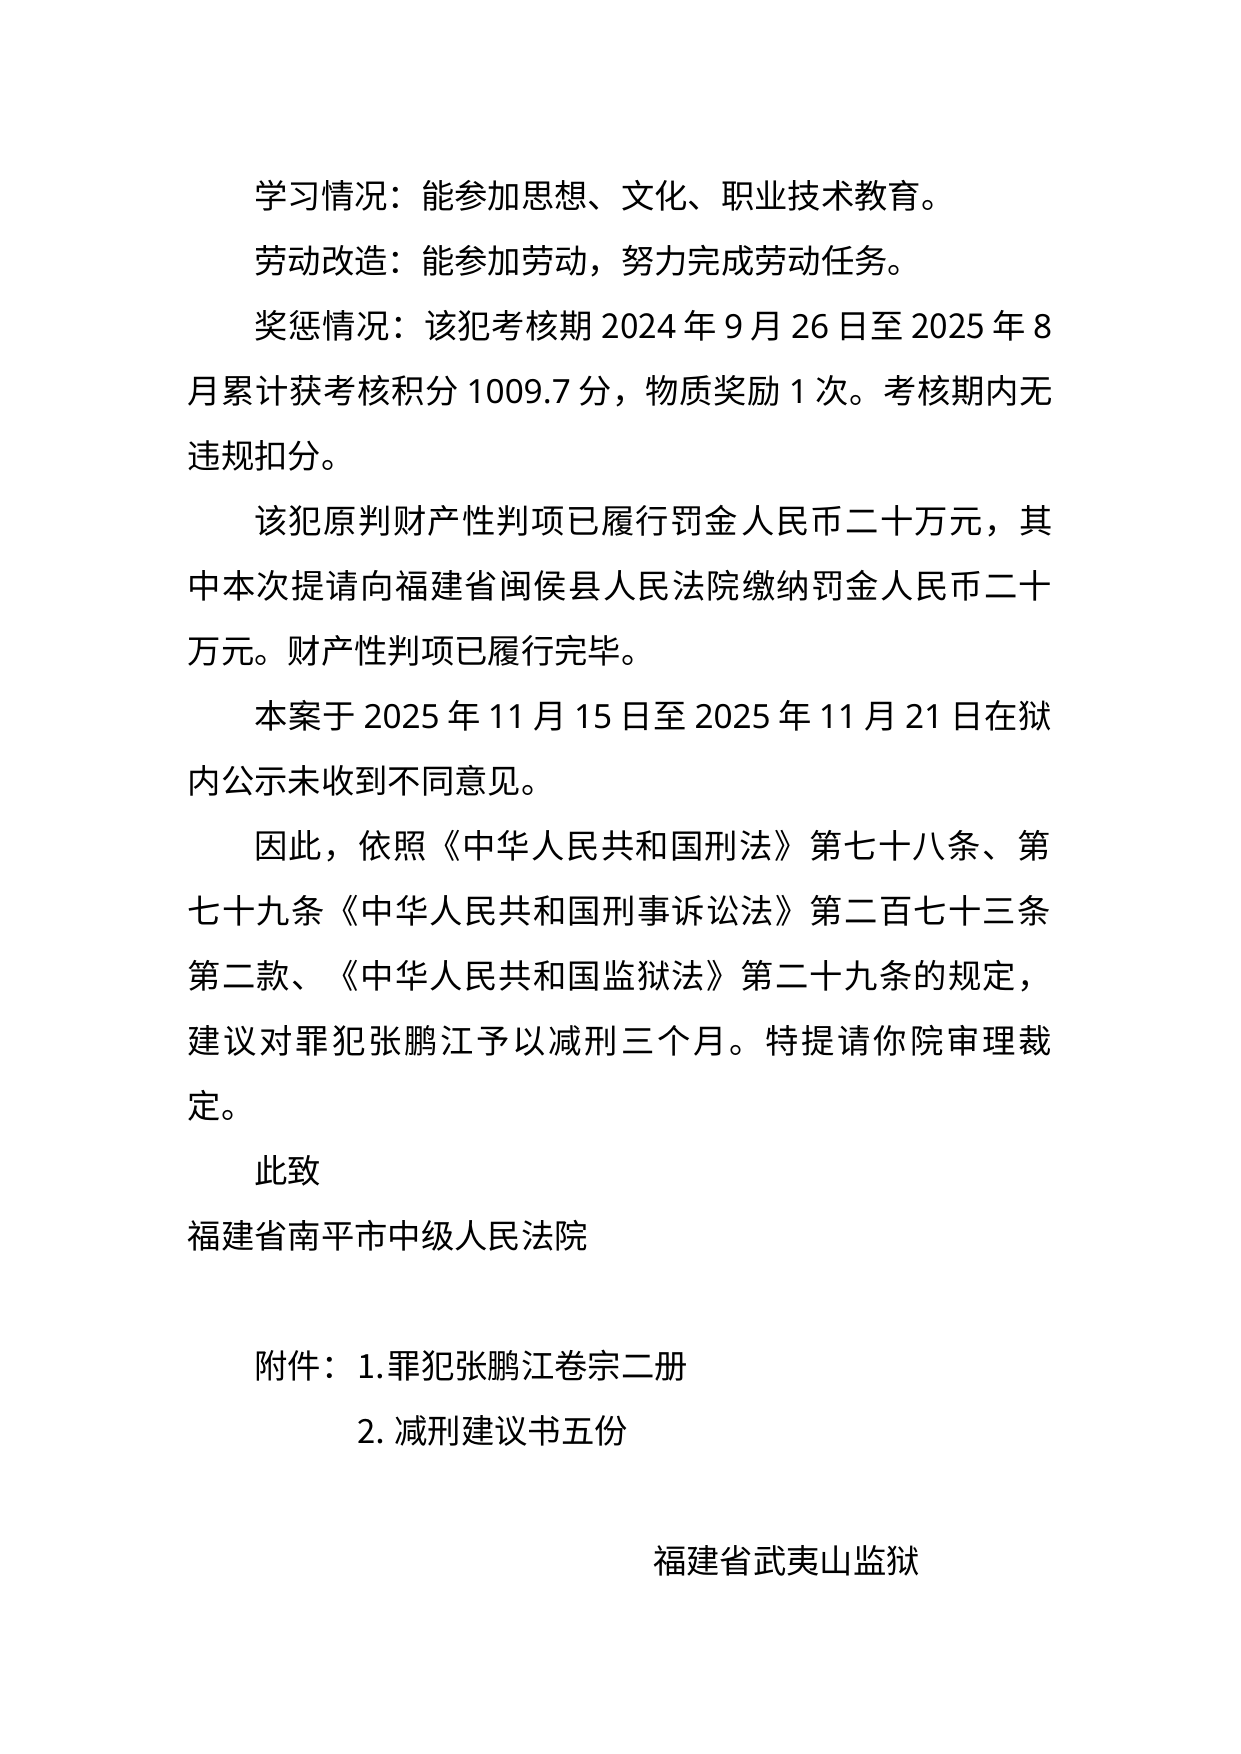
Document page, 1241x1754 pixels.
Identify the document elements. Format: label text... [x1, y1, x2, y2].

text 本案于2025年11月15日至2025年11月21日在狱内公示未收到不同意见。 [187, 682, 1053, 812]
text 福建省南平市中级人民法院 [187, 1202, 1058, 1267]
text 劳动改造：能参加劳动，努力完成劳动任务。 [187, 227, 1053, 292]
text 奖惩情况：该犯考核期2024年9月26日至2025年8月累计获考核积分1009.7分，物质奖励1次。考核期内无违规扣分。 [187, 292, 1053, 487]
text 该犯原判财产性判项已履行罚金人民币二十万元，其中本次提请向福建省闽侯县人民法院缴纳罚金人民币二十万元。财产性判项已履行完毕。 [187, 487, 1053, 682]
text 附件：⒈罪犯张鹏江卷宗二册 [254, 1332, 1053, 1397]
text 福建省武夷山监狱 [187, 1527, 919, 1592]
text 学习情况：能参加思想、文化、职业技术教育。 [187, 162, 1053, 227]
text 因此，依照《中华人民共和国刑法》第七十八条、第七十九条《中华人民共和国刑事诉讼法》第二百七十三条第二款、《中华人民共和国监狱法》第二十九条的规定，建议对罪犯张鹏江予以减刑三个月。特提请你院审理裁定。 [187, 812, 1053, 1137]
text ⒉减刑建议书五份 [254, 1397, 1058, 1462]
text 此致 [187, 1137, 1058, 1202]
